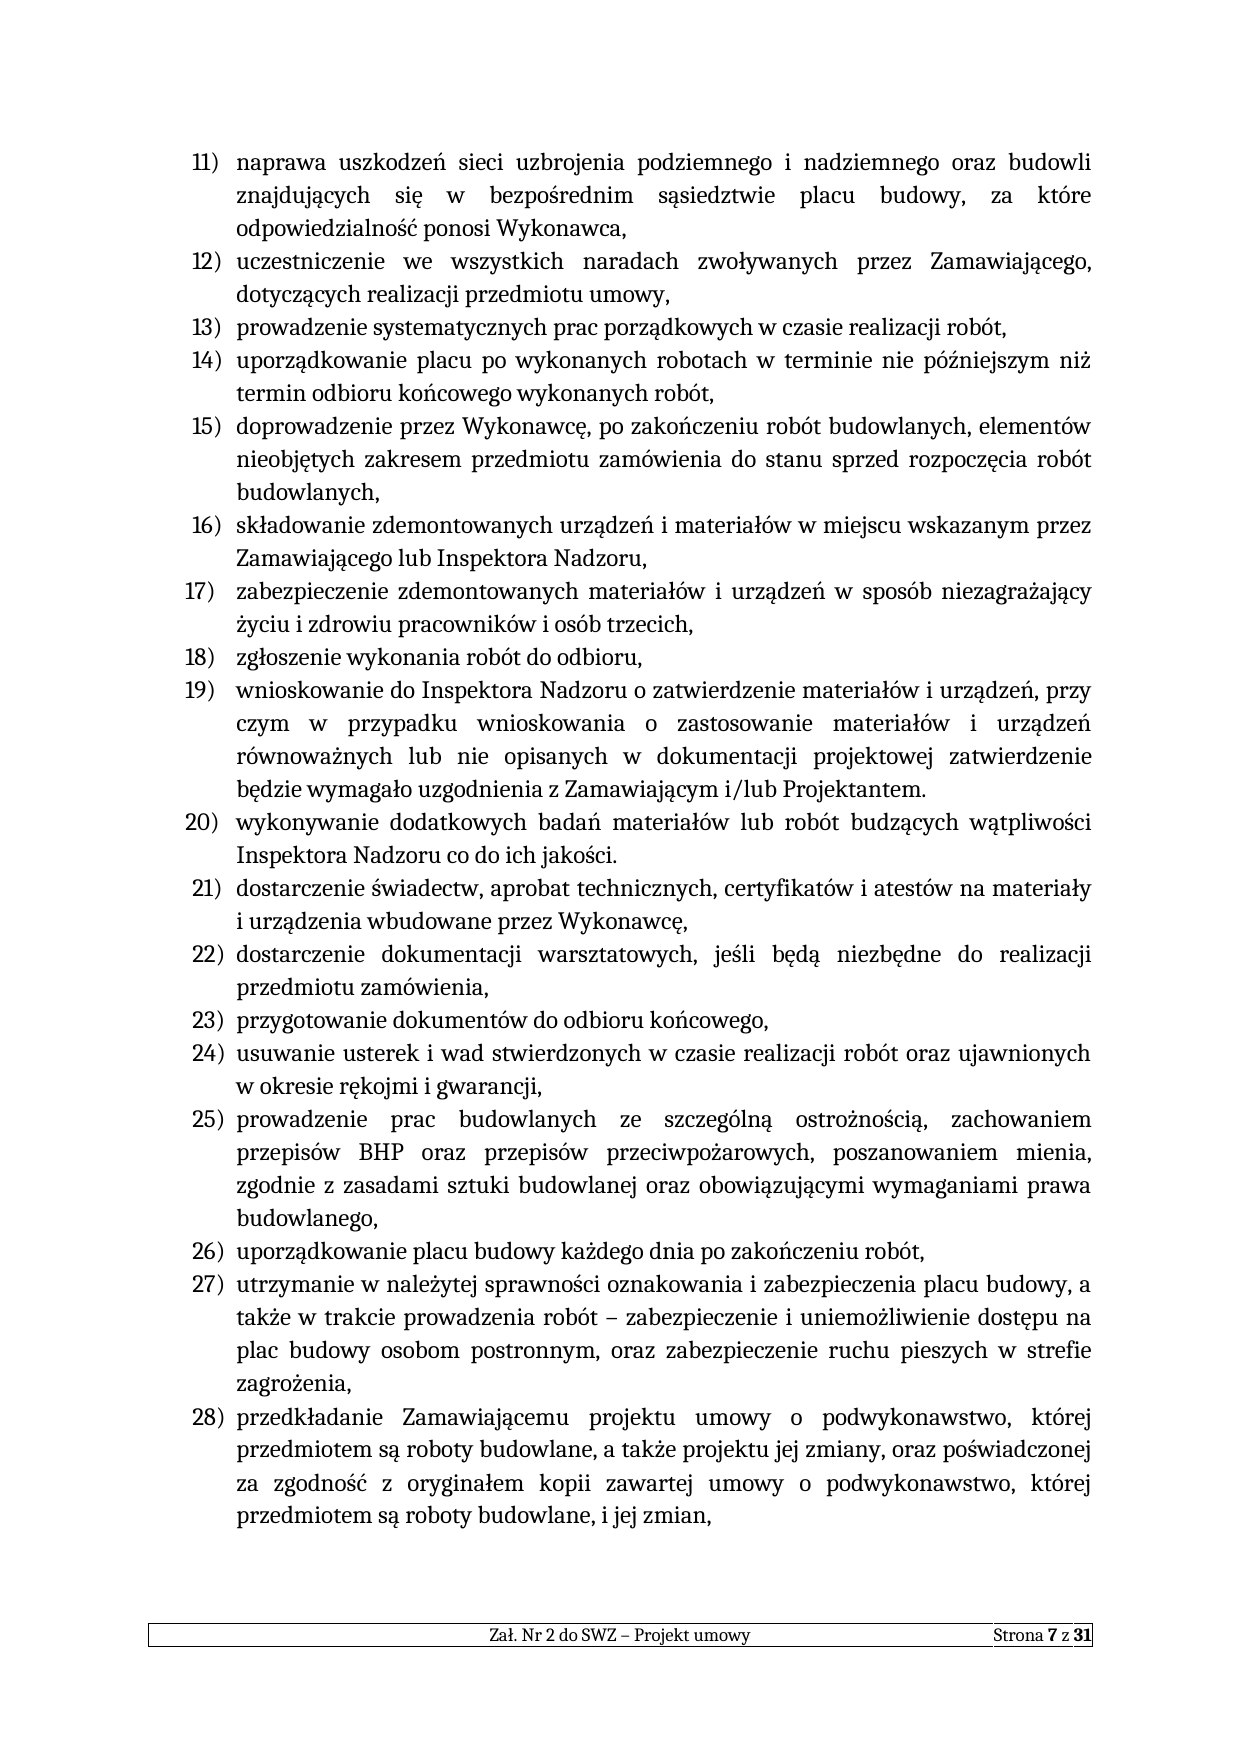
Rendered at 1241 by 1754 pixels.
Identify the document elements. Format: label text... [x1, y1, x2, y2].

list dostarczenie świadectw, aprobat technicznych, certyfikatów i atestów na materiały i urządzenia wbudowane przez Wykonawcę, [192, 874, 1093, 936]
list zgłoszenie wykonania robót do odbioru, [185, 643, 1093, 672]
list składowanie zdemontowanych urządzeń i materiałów w miejscu wskazanym przez Zamawiającego lub Inspektora Nadzoru, [192, 511, 1093, 573]
list przedkładanie Zamawiającemu projektu umowy o podwykonawstwo, której przedmiotem są roboty budowlane, a także projektu jej zmiany, oraz poświadczonej za zgodność z oryginałem kopii zawartej umowy o podwykonawstwo, której przedmiotem są roboty budowlane, i jej zmian, [192, 1402, 1093, 1530]
list zabezpieczenie zdemontowanych materiałów i urządzeń w sposób niezagrażający życiu i zdrowiu pracowników i osób trzecich, [185, 577, 1093, 639]
list wnioskowanie do Inspektora Nadzoru o zatwierdzenie materiałów i urządzeń, przy czym w przypadku wnioskowania o zastosowanie materiałów i urządzeń równoważnych lub nie opisanych w dokumentacji projektowej zatwierdzenie będzie wymagało uzgodnienia z Zamawiającym i/lub Projektantem. [185, 676, 1093, 804]
list naprawa uszkodzeń sieci uzbrojenia podziemnego i nadziemnego oraz budowli znajdujących się w bezpośrednim sąsiedztwie placu budowy, za które odpowiedzialność ponosi Wykonawca, [192, 148, 1093, 242]
list uczestniczenie we wszystkich naradach zwoływanych przez Zamawiającego, dotyczących realizacji przedmiotu umowy, [192, 247, 1093, 308]
list wykonywanie dodatkowych badań materiałów lub robót budzących wątpliwości Inspektora Nadzoru co do ich jakości. [185, 808, 1093, 870]
list prowadzenie prac budowlanych ze szczególną ostrożnością, zachowaniem przepisów BHP oraz przepisów przeciwpożarowych, poszanowaniem mienia, zgodnie z zasadami sztuki budowlanej oraz obowiązującymi wymaganiami prawa budowlanego, [192, 1105, 1093, 1233]
list dostarczenie dokumentacji warsztatowych, jeśli będą niezbędne do realizacji przedmiotu zamówienia, [192, 940, 1093, 1002]
list prowadzenie systematycznych prac porządkowych w czasie realizacji robót, [192, 313, 1093, 341]
list uporządkowanie placu budowy każdego dnia po zakończeniu robót, [192, 1237, 1093, 1266]
list przygotowanie dokumentów do odbioru końcowego, [192, 1006, 1093, 1035]
list uporządkowanie placu po wykonanych robotach w terminie nie późniejszym niż termin odbioru końcowego wykonanych robót, [192, 346, 1093, 407]
list utrzymanie w należytej sprawności oznakowania i zabezpieczenia placu budowy, a także w trakcie prowadzenia robót – zabezpieczenie i uniemożliwienie dostępu na plac budowy osobom postronnym, oraz zabezpieczenie ruchu pieszych w strefie zagrożenia, [192, 1270, 1093, 1398]
list usuwanie usterek i wad stwierdzonych w czasie realizacji robót oraz ujawnionych w okresie rękojmi i gwarancji, [192, 1039, 1093, 1101]
list doprowadzenie przez Wykonawcę, po zakończeniu robót budowlanych, elementów nieobjętych zakresem przedmiotu zamówienia do stanu sprzed rozpoczęcia robót budowlanych, [192, 412, 1093, 507]
